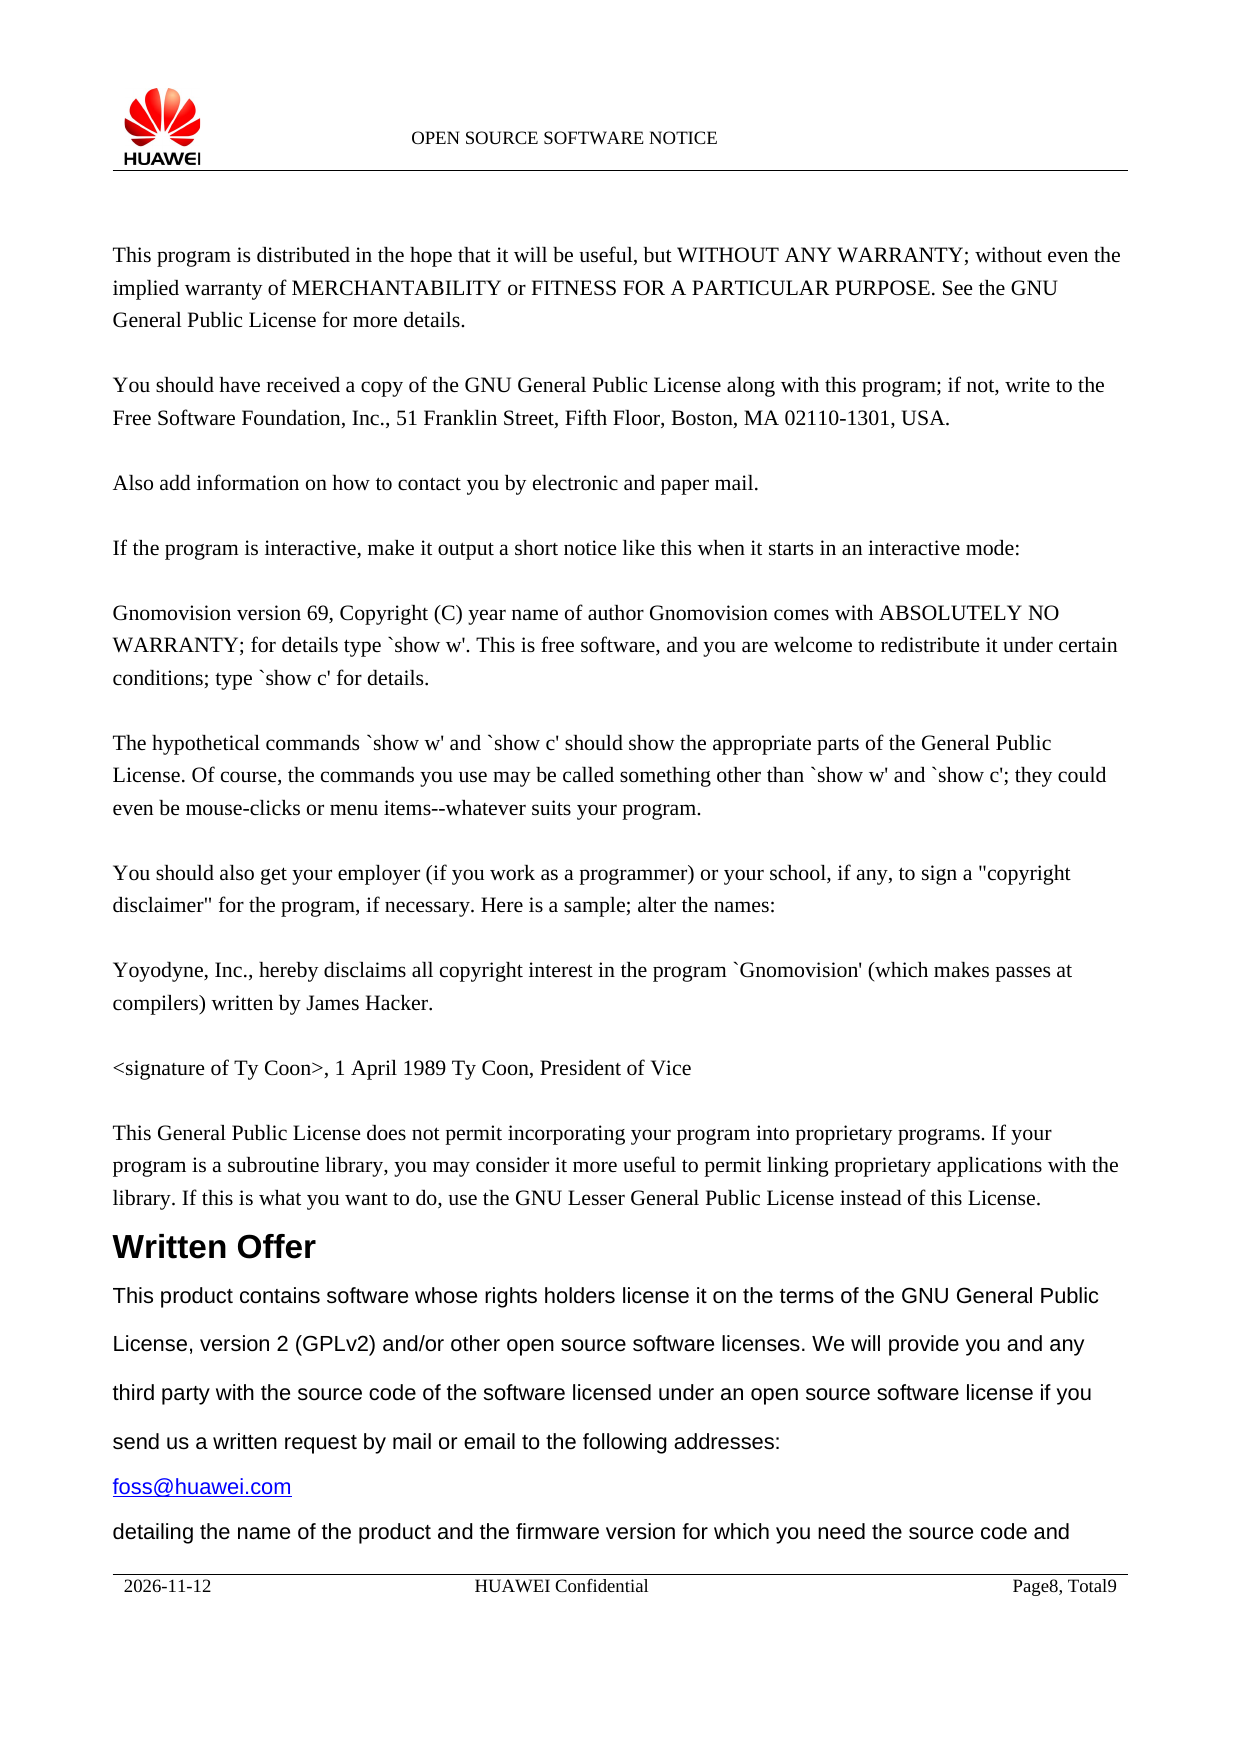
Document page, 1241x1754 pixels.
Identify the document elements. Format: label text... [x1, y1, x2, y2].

text This product contains software whose rights holders license it on the terms of the GNU General Public License, version 2 (GPLv2) and/or other open source software licenses. We will provide you and any third party with the source code of the software licensed under an open source software license if you send us a written request by mail or email to the following addresses: [112, 1279, 1128, 1458]
text foss@huawei.com [112, 1470, 1128, 1503]
text detailing the name of the product and the firmware version for which you need the source code and indicating how we can contact you. [112, 1515, 1128, 1548]
picture [124, 88, 201, 165]
text Written Offer [112, 1214, 1128, 1279]
